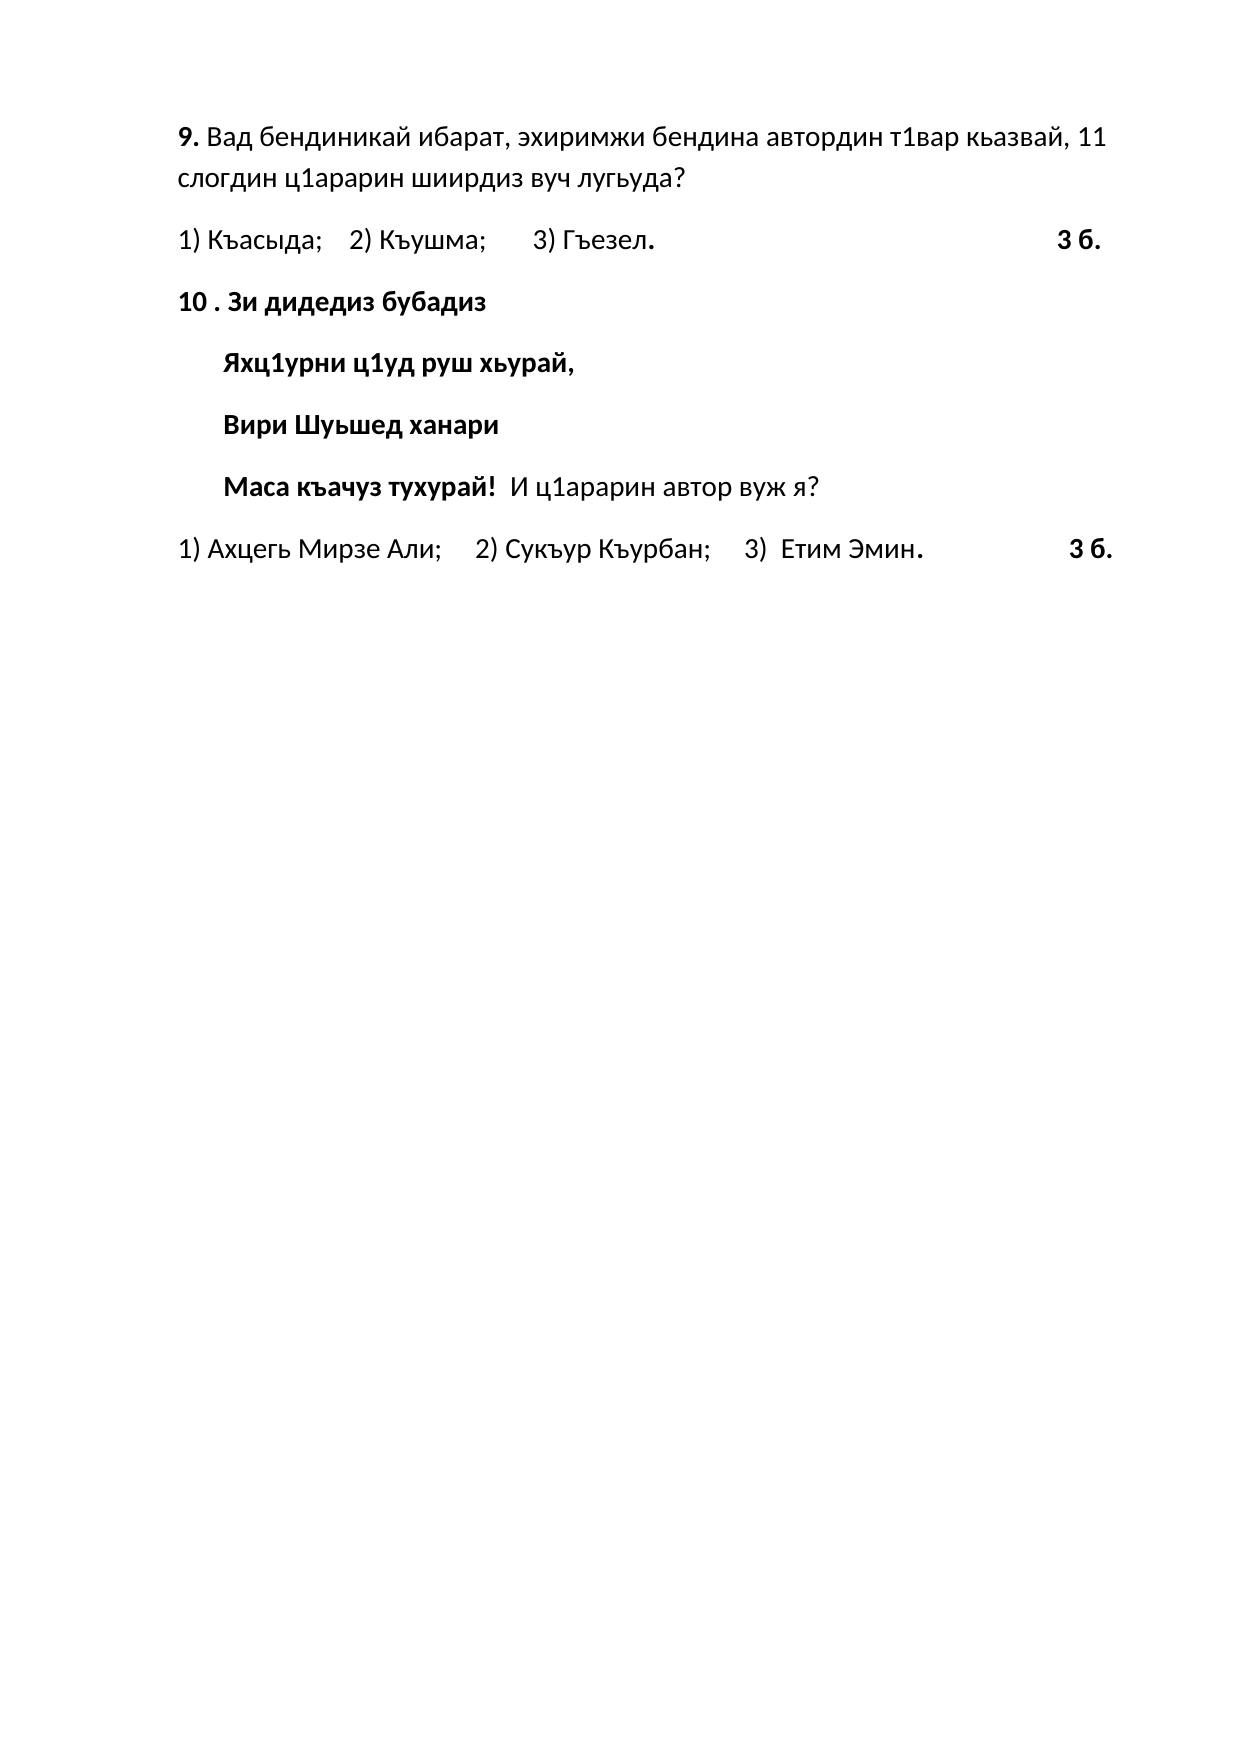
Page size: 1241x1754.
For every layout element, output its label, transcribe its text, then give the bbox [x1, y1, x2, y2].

text 1) Ахцегь Мирзе Али; 2) Сукъур Къурбан; 3) Етим Эмин. 3 б. [177, 530, 1152, 565]
text Маса къачуз тухурай! И ц1арарин автор вуж я? [177, 468, 1152, 503]
text Вири Шуьшед ханари [177, 406, 1152, 442]
text 1) Къасыда; 2) Къушма; 3) Гъезел. 3 б. [177, 221, 1152, 256]
text 10 . Зи дидедиз бубадиз [177, 283, 1152, 318]
text Яхц1урни ц1уд руш хьурай, [177, 344, 1152, 380]
text 9. Вад бендиникай ибарат, эхиримжи бендина автордин т1вар кьазвай, 11 слогдин ц1арарин шиирдиз вуч лугьуда? [177, 118, 1152, 195]
